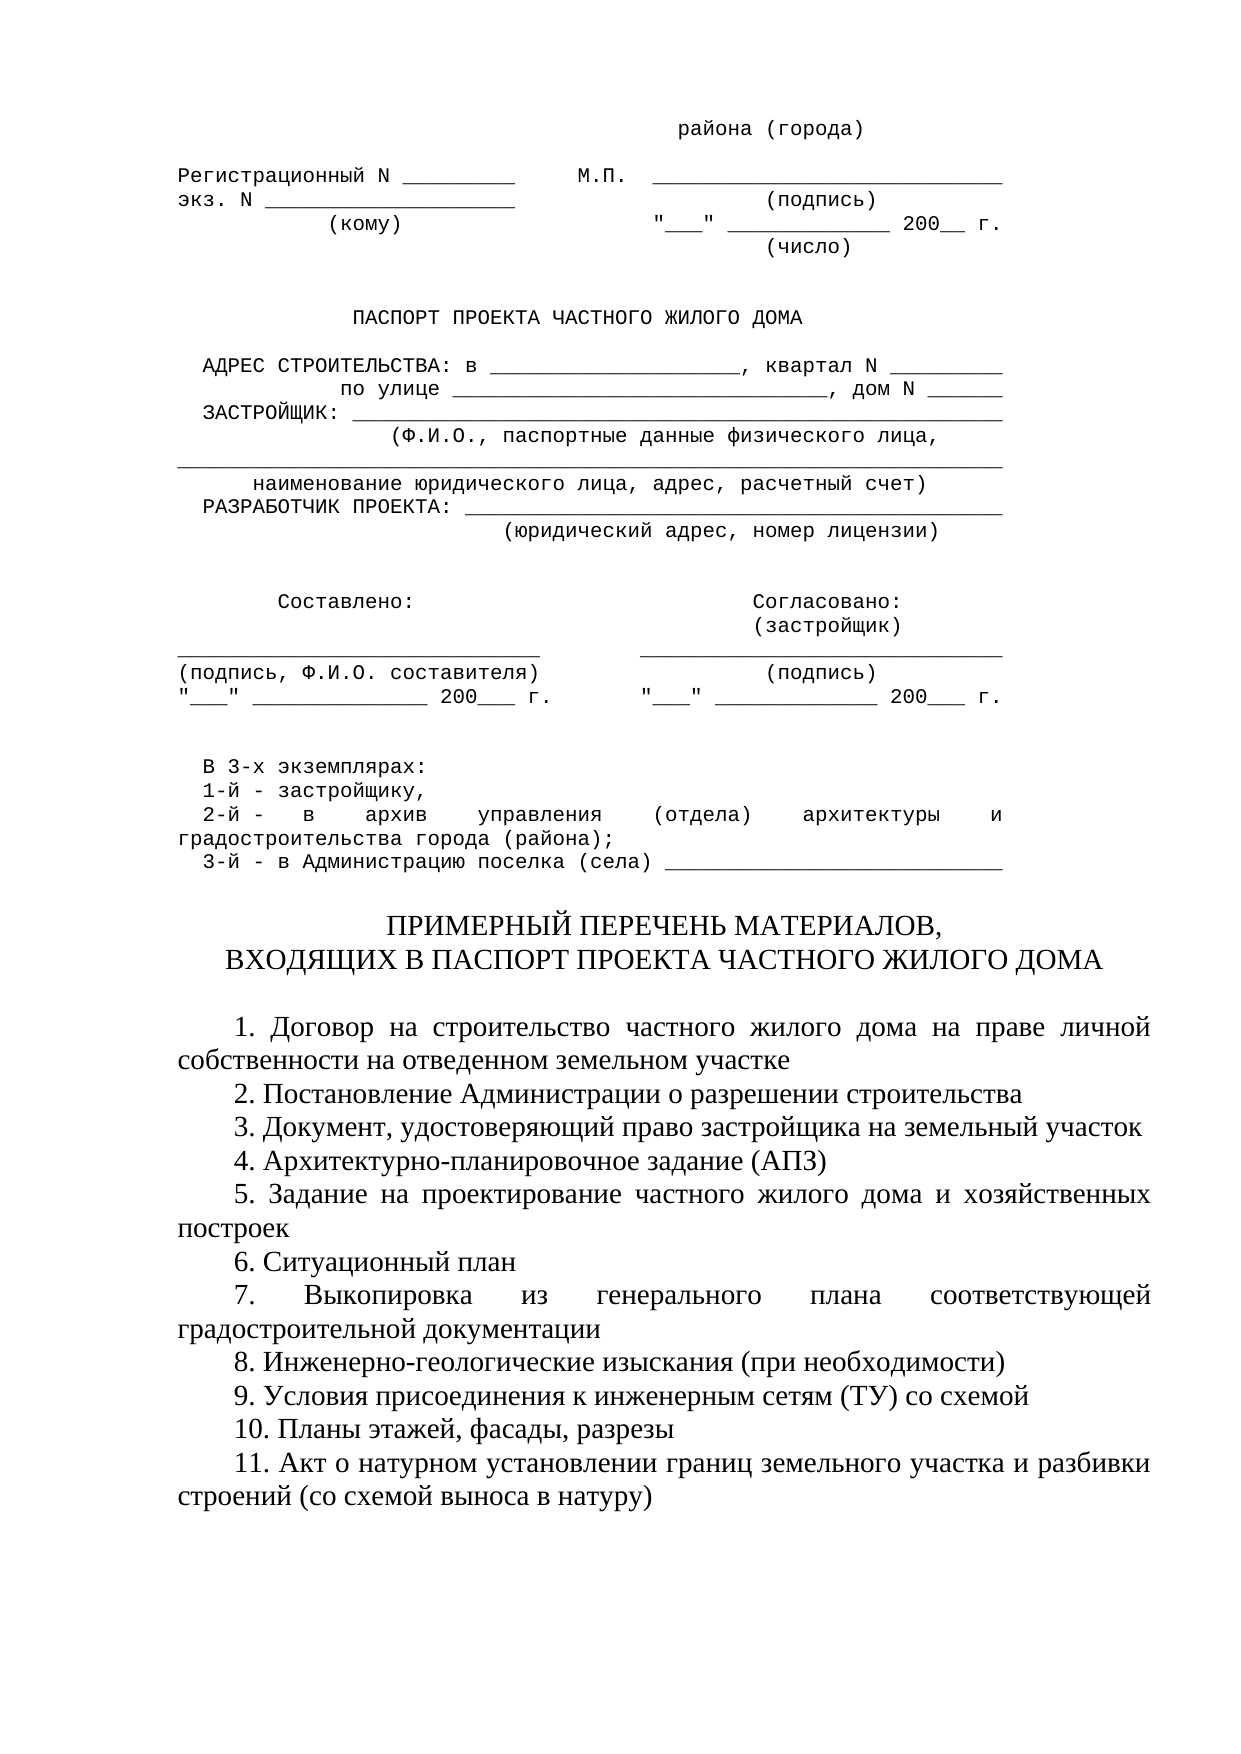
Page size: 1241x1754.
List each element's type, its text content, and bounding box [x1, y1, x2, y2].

text района (города) [177, 118, 1152, 142]
text "___" ______________ 200___ г. "___" _____________ 200___ г. [177, 686, 1152, 709]
text (Ф.И.О., паспортные данные физического лица, [177, 426, 1152, 449]
text АДРЕС СТРОИТЕЛЬСТВА: в ____________________, квартал N _________ [177, 354, 1152, 378]
text 10. Планы этажей, фасады, разрезы [177, 1411, 1152, 1445]
text 8. Инженерно-геологические изыскания (при необходимости) [177, 1344, 1152, 1378]
text (застройщик) [177, 615, 1152, 638]
text 7. Выкопировка из генерального плана соответствующей градостроительной документации [177, 1277, 1152, 1344]
text (юридический адрес, номер лицензии) [177, 520, 1152, 544]
text ПРИМЕРНЫЙ ПЕРЕЧЕНЬ МАТЕРИАЛОВ, [177, 908, 1152, 942]
text _____________________________ _____________________________ [177, 638, 1152, 662]
text 1-й - застройщику, [177, 780, 1152, 804]
text ВХОДЯЩИХ В ПАСПОРТ ПРОЕКТА ЧАСТНОГО ЖИЛОГО ДОМА [177, 942, 1152, 975]
text 4. Архитектурно-планировочное задание (АПЗ) [177, 1143, 1152, 1177]
text __________________________________________________________________ [177, 449, 1152, 473]
text 9. Условия присоединения к инженерным сетям (ТУ) со схемой [177, 1378, 1152, 1411]
text Составлено: Согласовано: [177, 591, 1152, 615]
text (кому) "___" _____________ 200__ г. [177, 213, 1152, 236]
text 3. Документ, удостоверяющий право застройщика на земельный участок [177, 1109, 1152, 1143]
text 6. Ситуационный план [177, 1244, 1152, 1277]
text РАЗРАБОТЧИК ПРОЕКТА: ___________________________________________ [177, 496, 1152, 520]
text В 3-х экземплярах: [177, 757, 1152, 780]
text ПАСПОРТ ПРОЕКТА ЧАСТНОГО ЖИЛОГО ДОМА [177, 307, 1152, 331]
text 5. Задание на проектирование частного жилого дома и хозяйственных построек [177, 1177, 1152, 1244]
text экз. N ____________________ (подпись) [177, 189, 1152, 213]
text наименование юридического лица, адрес, расчетный счет) [177, 473, 1152, 496]
text (число) [177, 236, 1152, 260]
text 11. Акт о натурном установлении границ земельного участка и разбивки строений (со схемой выноса в натуру) [177, 1445, 1152, 1512]
text градостроительства города (района); [177, 827, 1152, 851]
text 2-й - в архив управления (отдела) архитектуры и [177, 804, 1152, 827]
text 1. Договор на строительство частного жилого дома на праве личной собственности на отведенном земельном участке [177, 1009, 1152, 1076]
text по улице ______________________________, дом N ______ [177, 378, 1152, 402]
text (подпись, Ф.И.О. составителя) (подпись) [177, 662, 1152, 686]
text 3-й - в Администрацию поселка (села) ___________________________ [177, 851, 1152, 875]
text ЗАСТРОЙЩИК: ____________________________________________________ [177, 402, 1152, 426]
text Регистрационный N _________ М.П. ____________________________ [177, 165, 1152, 189]
text 2. Постановление Администрации о разрешении строительства [177, 1076, 1152, 1109]
